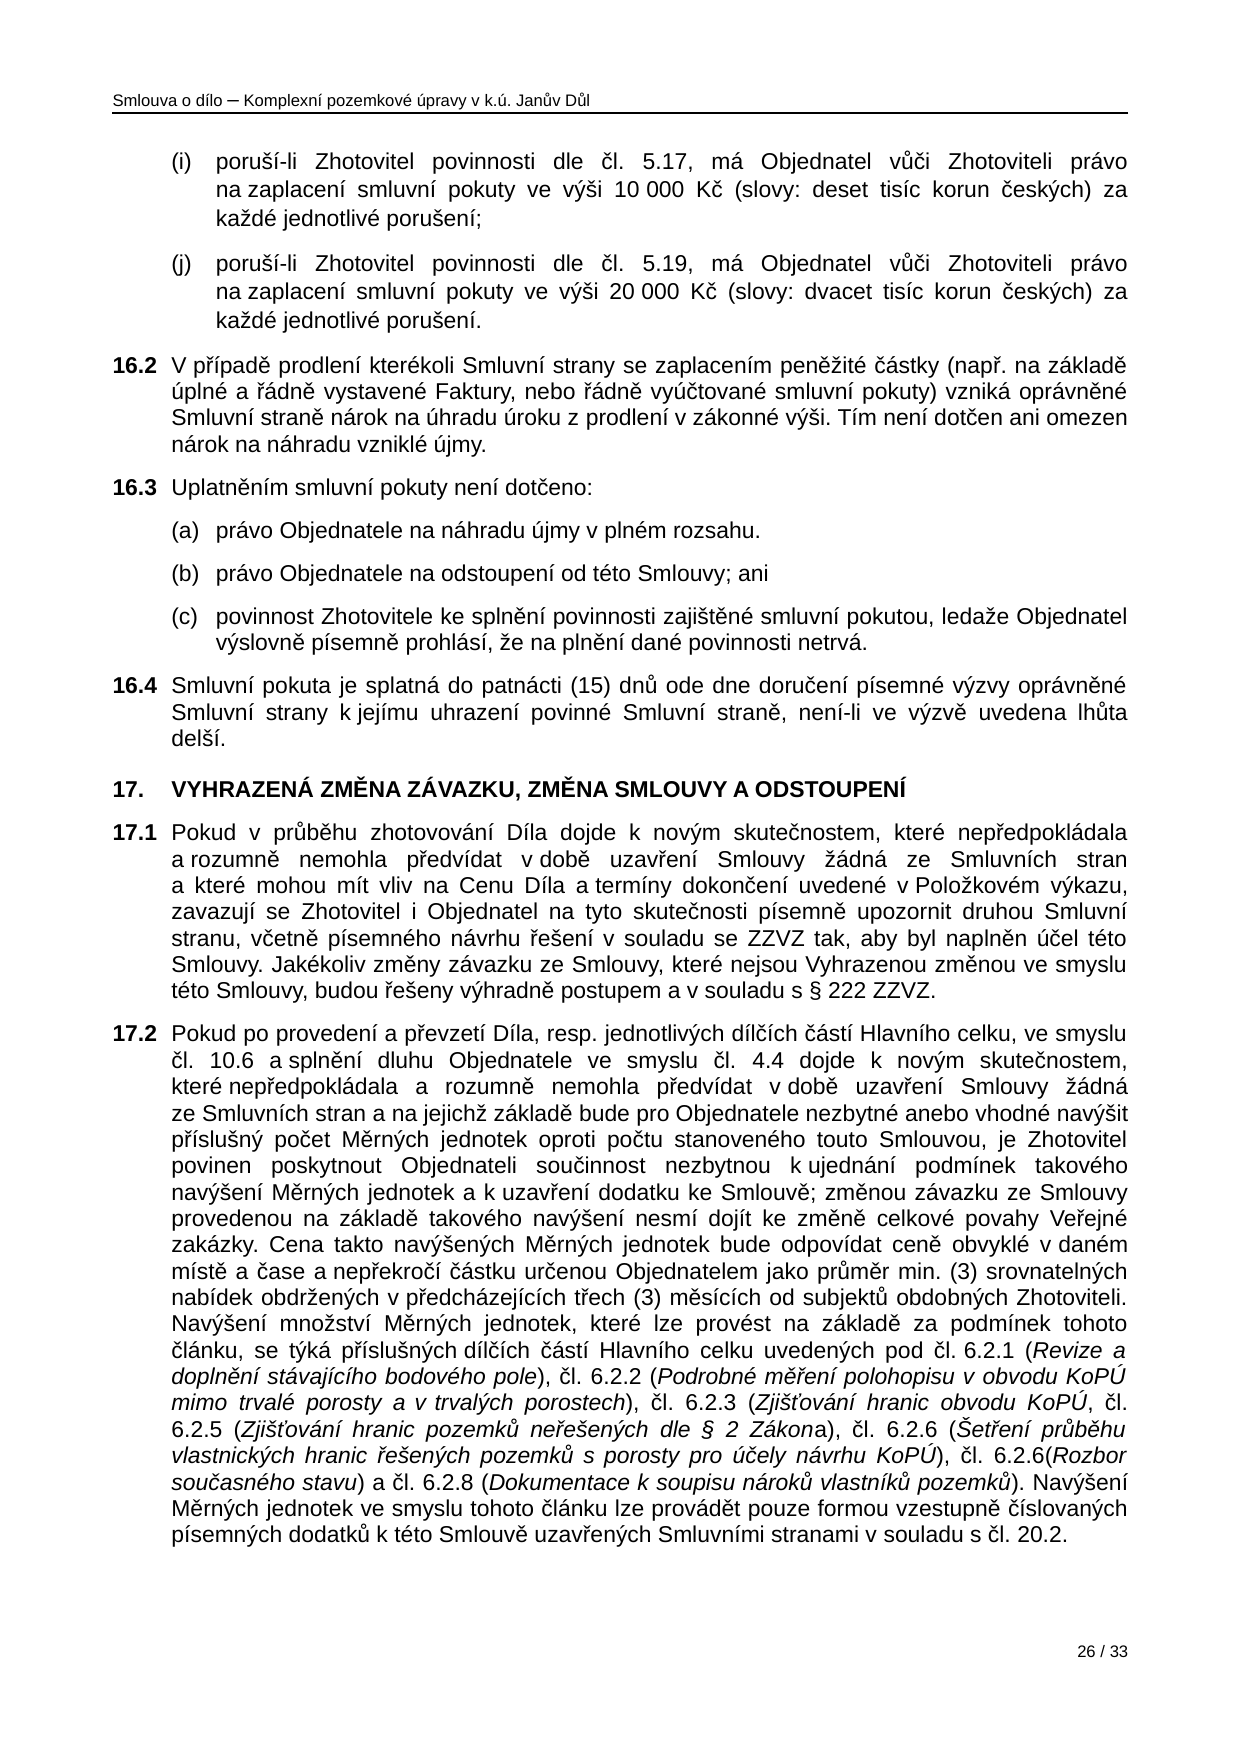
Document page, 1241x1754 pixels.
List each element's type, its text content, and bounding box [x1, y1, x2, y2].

list právo Objednatele na odstoupení od této Smlouvy; ani [171, 560, 1128, 586]
list povinnost Zhotovitele ke splnění povinnosti zajištěné smluvní pokutou, ledaže Objednatel výslovně písemně prohlásí, že na plnění dané povinnosti netrvá. [171, 603, 1128, 656]
text Pokud v průběhu zhotovování Díla dojde k novým skutečnostem, které nepředpokládala a rozumně nemohla předvídat v době uzavření Smlouvy žádná ze Smluvních stran a které mohou mít vliv na Cenu Díla a termíny dokončení uvedené v Položkovém výkazu, zavazují se Zhotovitel i Objednatel na tyto skutečnosti písemně upozornit druhou Smluvní stranu, včetně písemného návrhu řešení v souladu se ZZVZ tak, aby byl naplněn účel této Smlouvy. Jakékoliv změny závazku ze Smlouvy, které nejsou Vyhrazenou změnou ve smyslu této Smlouvy, budou řešeny výhradně postupem a v souladu s § 222 ZZVZ. [112, 819, 1128, 1004]
text Smluvní pokuta je splatná do patnácti (15) dnů ode dne doručení písemné výzvy oprávněné Smluvní strany k jejímu uhrazení povinné Smluvní straně, není-li ve výzvě uvedena lhůta delší. [112, 672, 1128, 751]
text V případě prodlení kterékoli Smluvní strany se zaplacením peněžité částky (např. na základě úplné a řádně vystavené Faktury, nebo řádně vyúčtované smluvní pokuty) vzniká oprávněné Smluvní straně nárok na úhradu úroku z prodlení v zákonné výši. Tím není dotčen ani omezen nárok na náhradu vzniklé újmy. [112, 352, 1128, 457]
text Vyhrazená změna závazku, změna smlouvy a odstoupení [112, 776, 1128, 803]
text poruší-li Zhotovitel povinnosti dle čl. 5.21, má Objednatel vůči Zhotoviteli právo na zaplacení smluvní pokuty ve výši 20 000 Kč (slovy: dvacet tisíc korun českých) za každé jednotlivé porušení. [171, 250, 1128, 333]
list právo Objednatele na náhradu újmy v plném rozsahu. [171, 517, 1128, 543]
text Pokud po provedení a převzetí Díla, resp. jednotlivých dílčích částí Hlavního celku, ve smyslu čl. 10.6 a splnění dluhu Objednatele ve smyslu čl. 4.4 dojde k novým skutečnostem, které nepředpokládala a rozumně nemohla předvídat v době uzavření Smlouvy žádná ze Smluvních stran a na jejichž základě bude pro Objednatele nezbytné anebo vhodné navýšit příslušný počet Měrných jednotek oproti počtu stanoveného touto Smlouvou, je Zhotovitel povinen poskytnout Objednateli součinnost nezbytnou k ujednání podmínek takového navýšení Měrných jednotek a k uzavření dodatku ke Smlouvě; změnou závazku ze Smlouvy provedenou na základě takového navýšení nesmí dojít ke změně celkové povahy Veřejné zakázky. Cena takto navýšených Měrných jednotek bude odpovídat ceně obvyklé v daném místě a čase a nepřekročí částku určenou Objednatelem jako průměr min. (3) srovnatelných nabídek obdržených v předcházejících třech (3) měsících od subjektů obdobných Zhotoviteli. Navýšení množství Měrných jednotek, které lze provést na základě za podmínek tohoto článku, se týká příslušných dílčích částí Hlavního celku uvedených pod čl. 6.2.1 (Revize a doplnění stávajícího bodového pole), čl. 6.2.2 (Podrobné měření polohopisu v obvodu KoPÚ mimo trvalé porosty a v trvalých porostech), čl. 6.2.4 (Zjišťování hranic obvodu KoPÚ, čl. 6.2.5 (Zjišťování hranic pozemků neřešených dle § 2 Zákona), čl. 6.2.6 (Šetření průběhu vlastnických hranic řešených pozemků s porosty pro účely návrhu KoPÚ), čl. 6.2.7(Rozbor současného stavu) a čl. 6.2.8 (Dokumentace k soupisu nároků vlastníků pozemků). Navýšení Měrných jednotek ve smyslu tohoto článku lze provádět pouze formou vzestupně číslovaných písemných dodatků k této Smlouvě uzavřených Smluvními stranami v souladu s čl. 20.2. [112, 1020, 1128, 1547]
text Uplatněním smluvní pokuty není dotčeno: [112, 474, 1128, 500]
text poruší-li Zhotovitel povinnosti dle čl. 5.19, má Objednatel vůči Zhotoviteli právo na zaplacení smluvní pokuty ve výši 10 000 Kč (slovy: deset tisíc korun českých) za každé jednotlivé porušení; [171, 148, 1128, 231]
